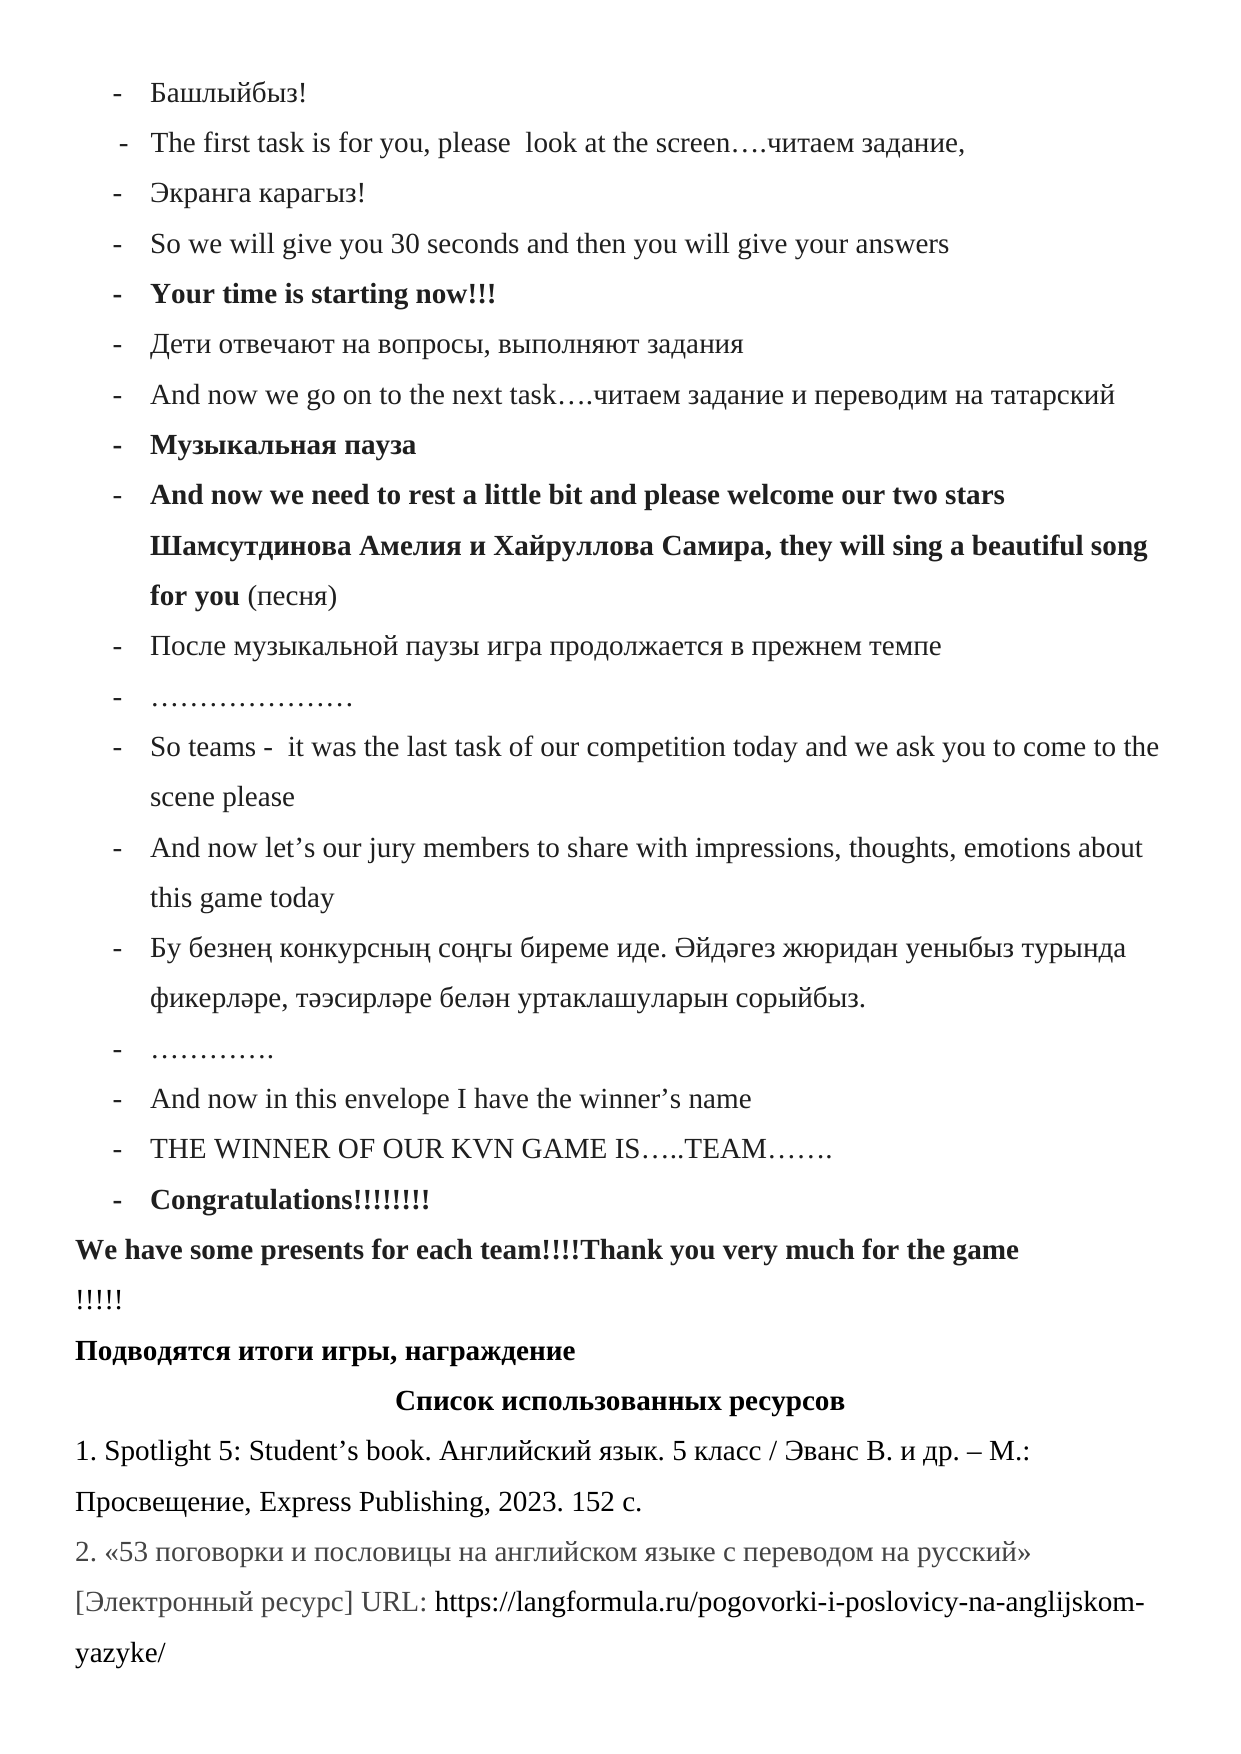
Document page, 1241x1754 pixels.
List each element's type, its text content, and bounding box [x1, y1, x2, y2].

list Башлыйбыз! [112, 75, 1165, 108]
list Музыкальная пауза [112, 427, 1165, 461]
list После музыкальной паузы игра продолжается в прежнем темпе [112, 628, 1165, 662]
list THE WINNER OF OUR KVN GAME IS…..TEAM……. [112, 1132, 1165, 1165]
text 2. «53 поговорки и пословицы на английском языке с переводом на русский» [Электронный ресурс] URL: https://langformula.ru/pogovorki-i-poslovicy-na-anglijskom-yazyke/ [75, 1534, 1165, 1668]
text Подводятся итоги игры, награждение [75, 1333, 1165, 1366]
list So teams - it was the last task of our competition today and we ask you to come to the scene please [112, 729, 1165, 813]
text !!!!! [75, 1282, 1165, 1316]
list ………………… [112, 679, 1165, 712]
list Your time is starting now!!! [112, 276, 1165, 310]
list Бу безнең конкурсның соңгы биреме иде. Әйдәгез жюридан уеныбыз турында фикерләре, тәэсирләре белән уртаклашуларын сорыйбыз. [112, 930, 1165, 1014]
text 1. Spotlight 5: Student’s book. Английский язык. 5 класс / Эванс В. и др. – М.: Просвещение, Express Publishing, 2023. 152 с. [75, 1433, 1165, 1517]
list Экранга карагыз! [112, 176, 1165, 209]
list And now we need to rest a little bit and please welcome our two stars Шамсутдинова Амелия и Хайруллова Самира, they will sing a beautiful song for you (песня) [112, 477, 1165, 612]
list And now let’s our jury members to share with impressions, thoughts, emotions about this game today [112, 830, 1165, 913]
list And now we go on to the next task….читаем задание и переводим на татарский [112, 377, 1165, 410]
list Дети отвечают на вопросы, выполняют задания [112, 327, 1165, 360]
list Congratulations!!!!!!!! [112, 1182, 1165, 1215]
text - The first task is for you, please look at the screen….читаем задание, [75, 125, 1165, 159]
text Список использованных ресурсов [75, 1383, 1165, 1417]
list …………. [112, 1031, 1165, 1064]
list And now in this envelope I have the winner’s name [112, 1081, 1165, 1115]
text We have some presents for each team!!!!Thank you very much for the game [75, 1232, 1165, 1266]
list So we will give you 30 seconds and then you will give your answers [112, 226, 1165, 259]
